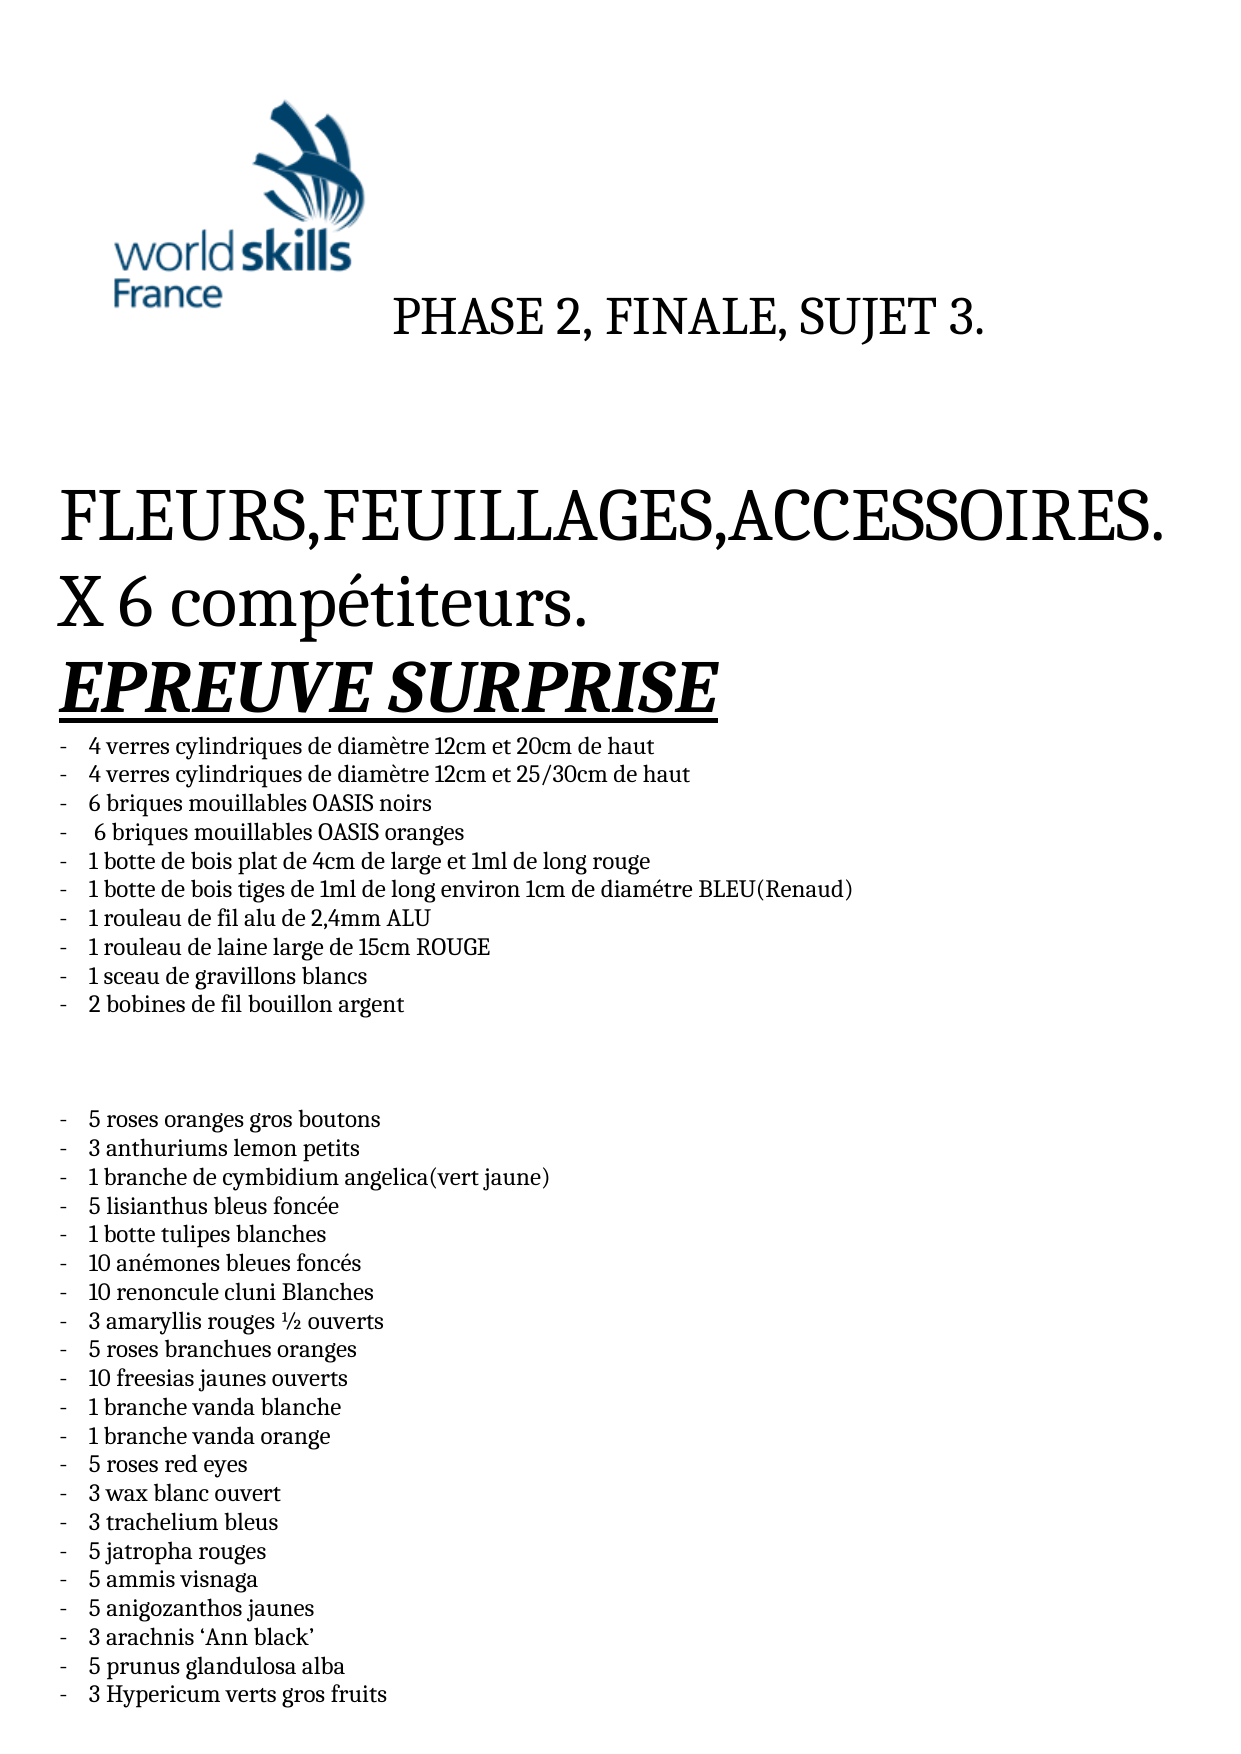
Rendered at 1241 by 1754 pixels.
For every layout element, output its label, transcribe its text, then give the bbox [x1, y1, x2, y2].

text FLEURS,FEUILLAGES,ACCESSOIRES. [59, 473, 1240, 559]
list 1 branche de cymbidium angelica(vert jaune) [59, 1163, 1240, 1192]
list 1 botte tulipes blanches [59, 1220, 1240, 1249]
list 1 botte de bois tiges de 1ml de long environ 1cm de diamétre BLEU(Renaud) [59, 875, 1240, 904]
list 10 freesias jaunes ouverts [59, 1364, 1240, 1393]
list 5 prunus glandulosa alba [59, 1652, 1240, 1680]
list 5 ammis visnaga [59, 1565, 1240, 1594]
list 5 anigozanthos jaunes [59, 1594, 1240, 1623]
list 5 roses oranges gros boutons [59, 1105, 1240, 1134]
list 3 amaryllis rouges ½ ouverts [59, 1307, 1240, 1335]
list 5 roses branchues oranges [59, 1335, 1240, 1364]
text X 6 compétiteurs. [59, 559, 1240, 645]
list 6 briques mouillables OASIS noirs [59, 789, 1240, 818]
list 4 verres cylindriques de diamètre 12cm et 25/30cm de haut [59, 760, 1240, 789]
list 5 roses red eyes [59, 1450, 1240, 1479]
list 10 renoncule cluni Blanches [59, 1278, 1240, 1307]
list 3 arachnis ‘Ann black’ [59, 1623, 1240, 1652]
list 5 lisianthus bleus foncée [59, 1192, 1240, 1220]
picture [88, 73, 392, 335]
list 1 rouleau de fil alu de 2,4mm ALU [59, 904, 1240, 933]
list 1 rouleau de laine large de 15cm ROUGE [59, 933, 1240, 962]
list 1 branche vanda orange [59, 1422, 1240, 1450]
list 5 jatropha rouges [59, 1537, 1240, 1565]
list 1 botte de bois plat de 4cm de large et 1ml de long rouge [59, 847, 1240, 875]
text EPREUVE SURPRISE [59, 645, 1240, 732]
list 1 sceau de gravillons blancs [59, 962, 1240, 990]
list 4 verres cylindriques de diamètre 12cm et 20cm de haut [59, 732, 1240, 760]
list 3 Hypericum verts gros fruits [59, 1680, 1240, 1709]
list 6 briques mouillables OASIS oranges [59, 818, 1240, 847]
list 2 bobines de fil bouillon argent [59, 990, 1240, 1019]
list 10 anémones bleues foncés [59, 1249, 1240, 1278]
list 3 anthuriums lemon petits [59, 1134, 1240, 1163]
list 3 wax blanc ouvert [59, 1479, 1240, 1508]
list 3 trachelium bleus [59, 1508, 1240, 1537]
list 1 branche vanda blanche [59, 1393, 1240, 1422]
